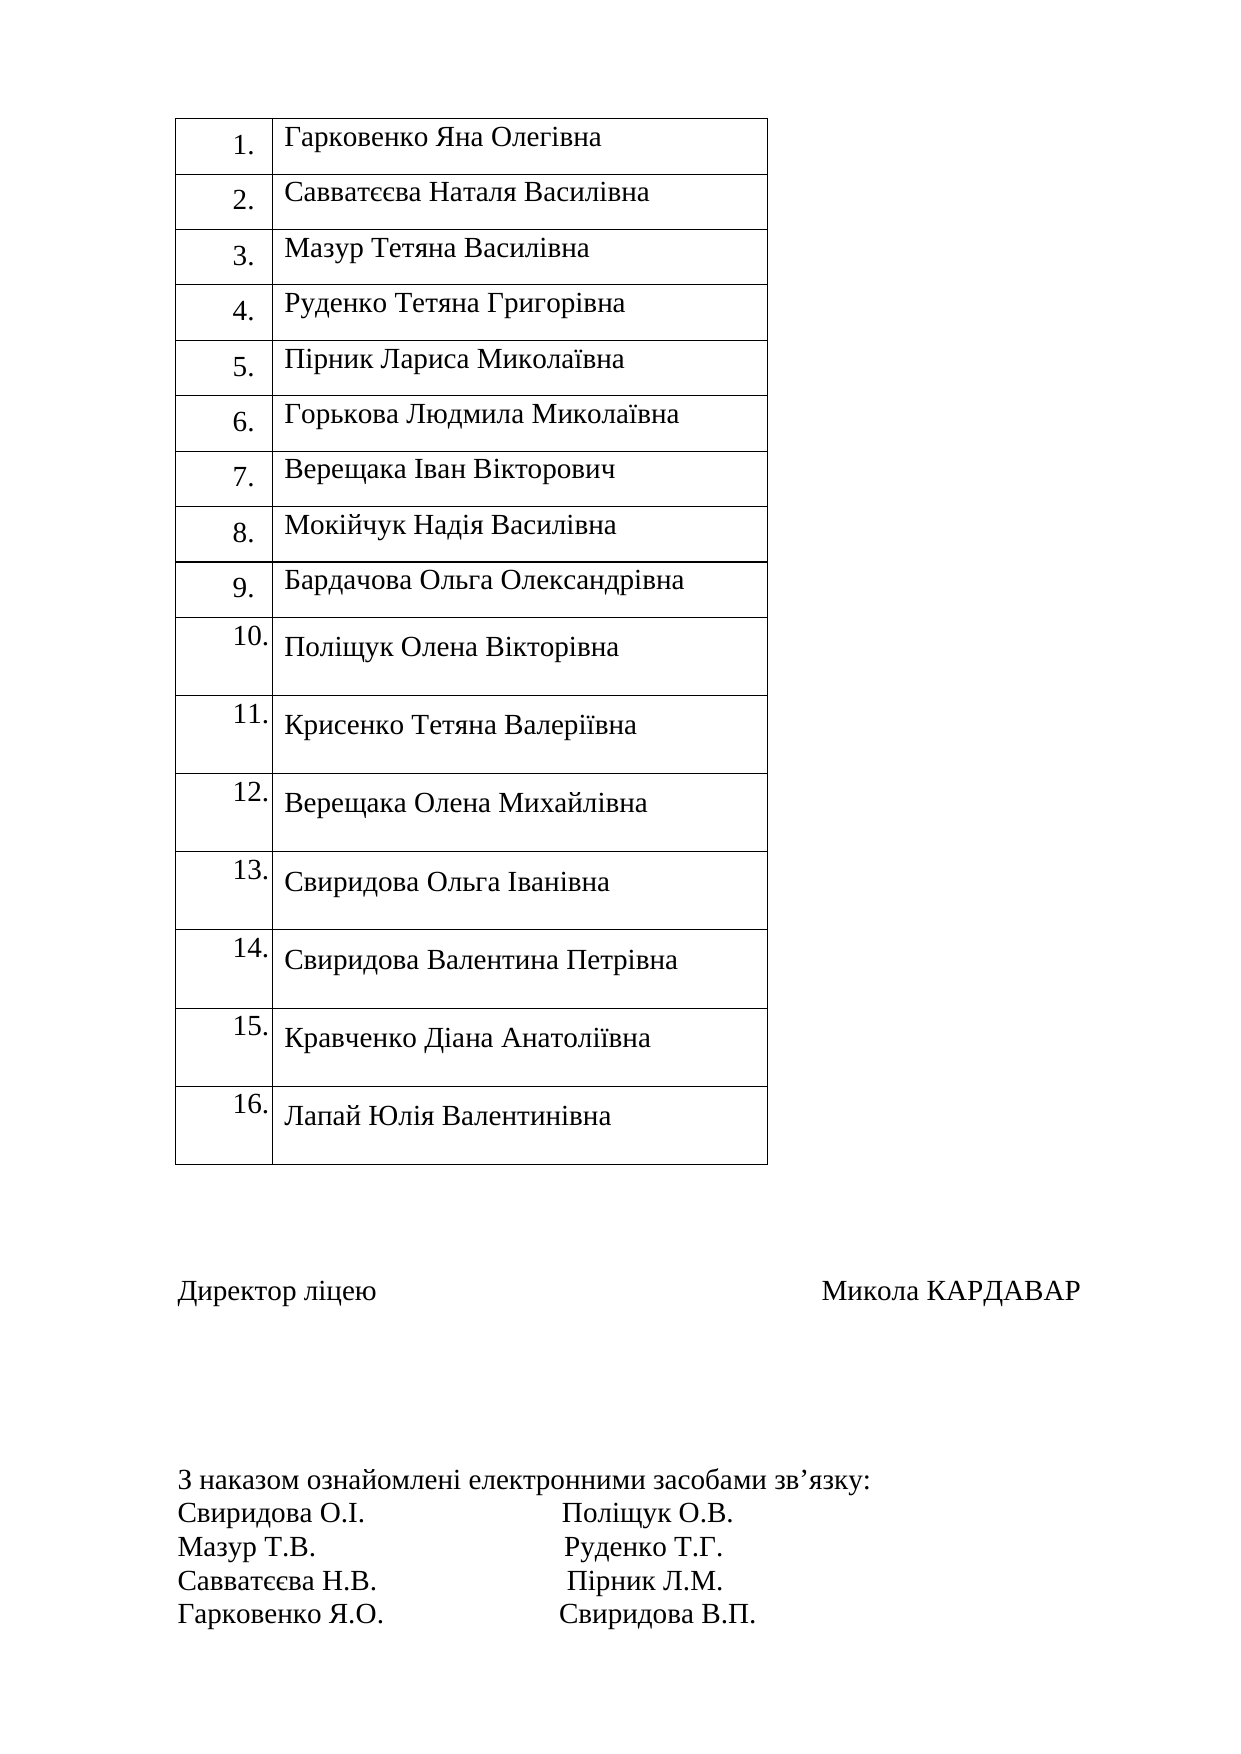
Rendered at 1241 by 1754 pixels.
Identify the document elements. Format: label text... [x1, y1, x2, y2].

table_cell Руденко Тетяна Григорівна [273, 285, 767, 340]
table_cell [176, 507, 272, 561]
table_cell [176, 774, 272, 851]
table_cell [176, 852, 272, 929]
table_cell Савватєєва Наталя Василівна [273, 175, 767, 229]
table_cell [176, 618, 272, 695]
text Директор ліцею Микола КАРДАВАР [177, 1273, 1181, 1307]
table_cell Кравченко Діана Анатоліївна [273, 1009, 767, 1086]
table_cell Бардачова Ольга Олександрівна [273, 563, 767, 617]
text Савватєєва Н.В. Пірник Л.М. [177, 1563, 1181, 1596]
text Мазур Т.В. Руденко Т.Г. [177, 1529, 1181, 1563]
table_cell [176, 175, 272, 229]
table_cell [176, 930, 272, 1007]
table_cell [176, 563, 272, 617]
table_cell Мазур Тетяна Василівна [273, 230, 767, 284]
table_cell Поліщук Олена Вікторівна [273, 618, 767, 695]
table_cell [176, 341, 272, 395]
table_cell Лапай Юлія Валентинівна [273, 1087, 767, 1164]
table_cell Свиридова Валентина Петрівна [273, 930, 767, 1007]
table_cell Пірник Лариса Миколаївна [273, 341, 767, 395]
table_cell Гарковенко Яна Олегівна [273, 119, 767, 173]
table_cell Крисенко Тетяна Валеріївна [273, 696, 767, 773]
table_cell [176, 230, 272, 284]
table_cell Верещака Іван Вікторович [273, 452, 767, 506]
table_cell [176, 285, 272, 340]
table_cell [176, 452, 272, 506]
text З наказом ознайомлені електронними засобами зв’язку: [177, 1462, 1181, 1496]
table_cell Свиридова Ольга Іванівна [273, 852, 767, 929]
table_cell Верещака Олена Михайлівна [273, 774, 767, 851]
table_cell Горькова Людмила Миколаївна [273, 396, 767, 451]
table_cell [176, 396, 272, 451]
text Гарковенко Я.О. Свиридова В.П. [177, 1596, 1181, 1630]
table_cell [176, 1009, 272, 1086]
table_cell [176, 696, 272, 773]
text Свиридова О.І. Поліщук О.В. [177, 1496, 1181, 1529]
table_cell [176, 1087, 272, 1164]
table_cell Мокійчук Надія Василівна [273, 507, 767, 561]
table_cell [176, 119, 272, 173]
